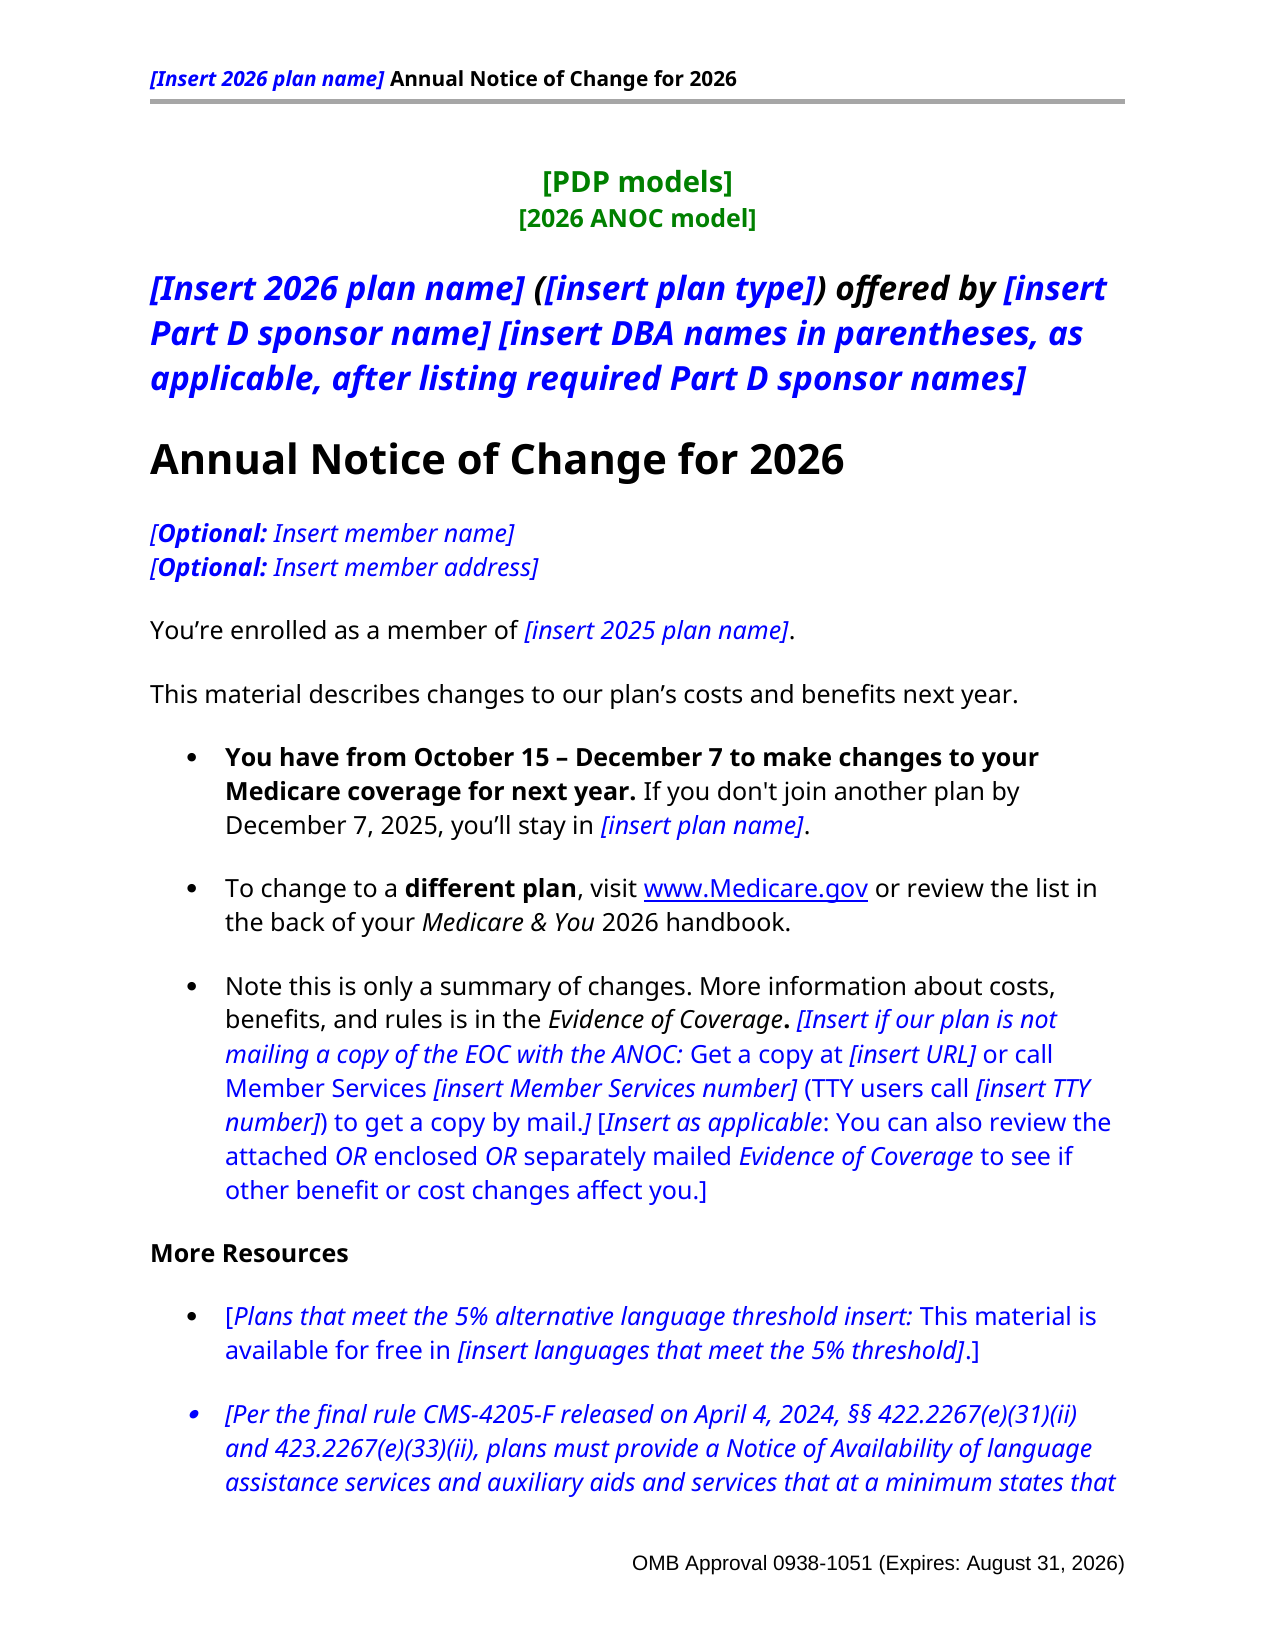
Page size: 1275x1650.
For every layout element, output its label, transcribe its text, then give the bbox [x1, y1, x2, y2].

text You’re enrolled as a member of [insert 2025 plan name]. [150, 613, 1125, 647]
text [Optional: Insert member name] [Optional: Insert member address] [150, 516, 1125, 584]
list To change to a different plan, visit www.Medicare.gov or review the list in the back of your Medicare & You 2026 handbook. [187, 871, 1125, 939]
subtitle Annual Notice of Change for 2026 [150, 430, 1125, 487]
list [187, 1396, 1125, 1498]
subtitle More Resources [150, 1236, 1125, 1270]
list Note this is only a summary of changes. More information about costs, benefits, and rules is in the Evidence of Coverage. [Insert if our plan is not mailing a copy of the EOC with the ANOC: Get a copy at [insert URL] or call Member Services [insert Member Services number] (TTY users call [insert TTY number]) to get a copy by mail.] [Insert as applicable: You can also review the attached OR enclosed OR separately mailed Evidence of Coverage to see if other benefit or cost changes affect you.] [187, 968, 1125, 1207]
text This material describes changes to our plan’s costs and benefits next year. [150, 676, 1125, 710]
text [Insert 2026 plan name] ([insert plan type]) offered by [insert Part D sponsor name] [insert DBA names in parentheses, as applicable, after listing required Part D sponsor names] [150, 264, 1125, 401]
list [Plans that meet the 5% alternative language threshold insert: This material is available for free in [insert languages that meet the 5% threshold].] [187, 1299, 1125, 1367]
list You have from October 15 – December 7 to make changes to your Medicare coverage for next year. If you don't join another plan by December 7, 2025, you’ll stay in [insert plan name]. [187, 739, 1125, 842]
text [PDP models] [2026 ANOC model] [150, 161, 1125, 235]
